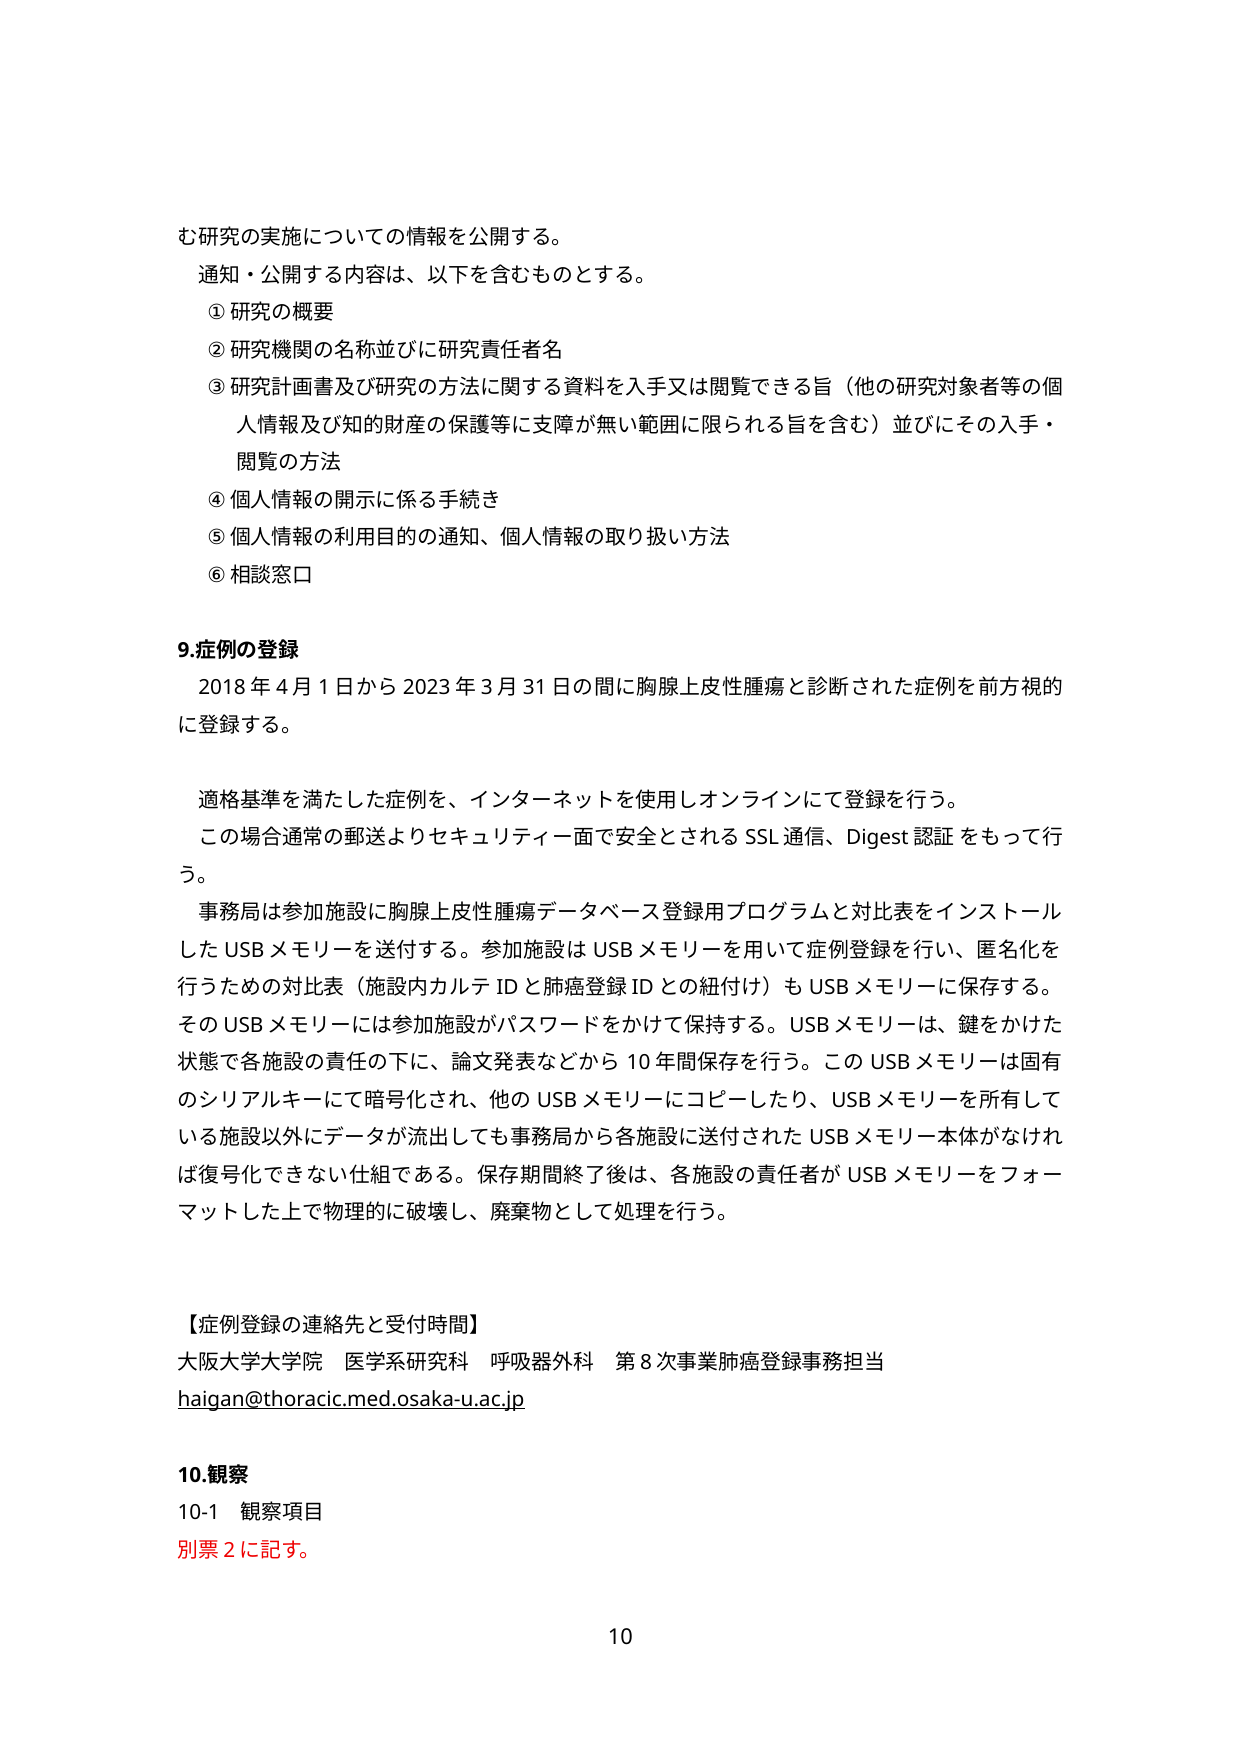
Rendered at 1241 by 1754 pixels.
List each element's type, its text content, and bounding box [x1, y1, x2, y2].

text ③研究計画書及び研究の方法に関する資料を入手又は閲覧できる旨（他の研究対象者等の個人情報及び知的財産の保護等に支障が無い範囲に限られる旨を含む）並びにその入手・閲覧の方法 [207, 367, 1063, 479]
text 2018年4月1日から2023年3月31日の間に胸腺上皮性腫瘍と診断された症例を前方視的に登録する。 [177, 667, 1063, 742]
text 9.症例の登録 [177, 629, 1063, 667]
text 適格基準を満たした症例を、インターネットを使用しオンラインにて登録を行う。 [177, 779, 1063, 817]
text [177, 217, 1063, 254]
text ①研究の概要 [207, 292, 1063, 329]
text ⑥相談窓口 [207, 554, 1063, 592]
text 10.観察 [177, 1454, 1063, 1492]
text 通知・公開する内容は、以下を含むものとする。 [177, 254, 1063, 292]
text 10-1 観察項目 [177, 1492, 1063, 1529]
text 大阪大学大学院 医学系研究科 呼吸器外科 第8次事業肺癌登録事務担当 [177, 1342, 1063, 1379]
text 別票2に記す。 [177, 1529, 1063, 1567]
text 事務局は参加施設に胸腺上皮性腫瘍データベース登録用プログラムと対比表をインストールしたUSBメモリーを送付する。参加施設はUSBメモリーを用いて症例登録を行い、匿名化を行うための対比表（施設内カルテIDと肺癌登録IDとの紐付け）もUSBメモリーに保存する。そのUSBメモリーには参加施設がパスワードをかけて保持する。USBメモリーは、鍵をかけた状態で各施設の責任の下に、論文発表などから10年間保存を行う。このUSBメモリーは固有のシリアルキーにて暗号化され、他のUSBメモリーにコピーしたり、USBメモリーを所有している施設以外にデータが流出しても事務局から各施設に送付されたUSBメモリー本体がなければ復号化できない仕組である。保存期間終了後は、各施設の責任者がUSBメモリーをフォーマットした上で物理的に破壊し、廃棄物として処理を行う。 [177, 892, 1063, 1229]
text 【症例登録の連絡先と受付時間】 [177, 1304, 1063, 1342]
text この場合通常の郵送よりセキュリティー面で安全とされるSSL通信、Digest認証 をもって行う。 [177, 817, 1063, 892]
text ⑤個人情報の利用目的の通知、個人情報の取り扱い方法 [207, 517, 1063, 554]
text haigan@thoracic.med.osaka-u.ac.jp [177, 1379, 1063, 1417]
text ②研究機関の名称並びに研究責任者名 [207, 329, 1063, 367]
text ④個人情報の開示に係る手続き [207, 479, 1063, 517]
